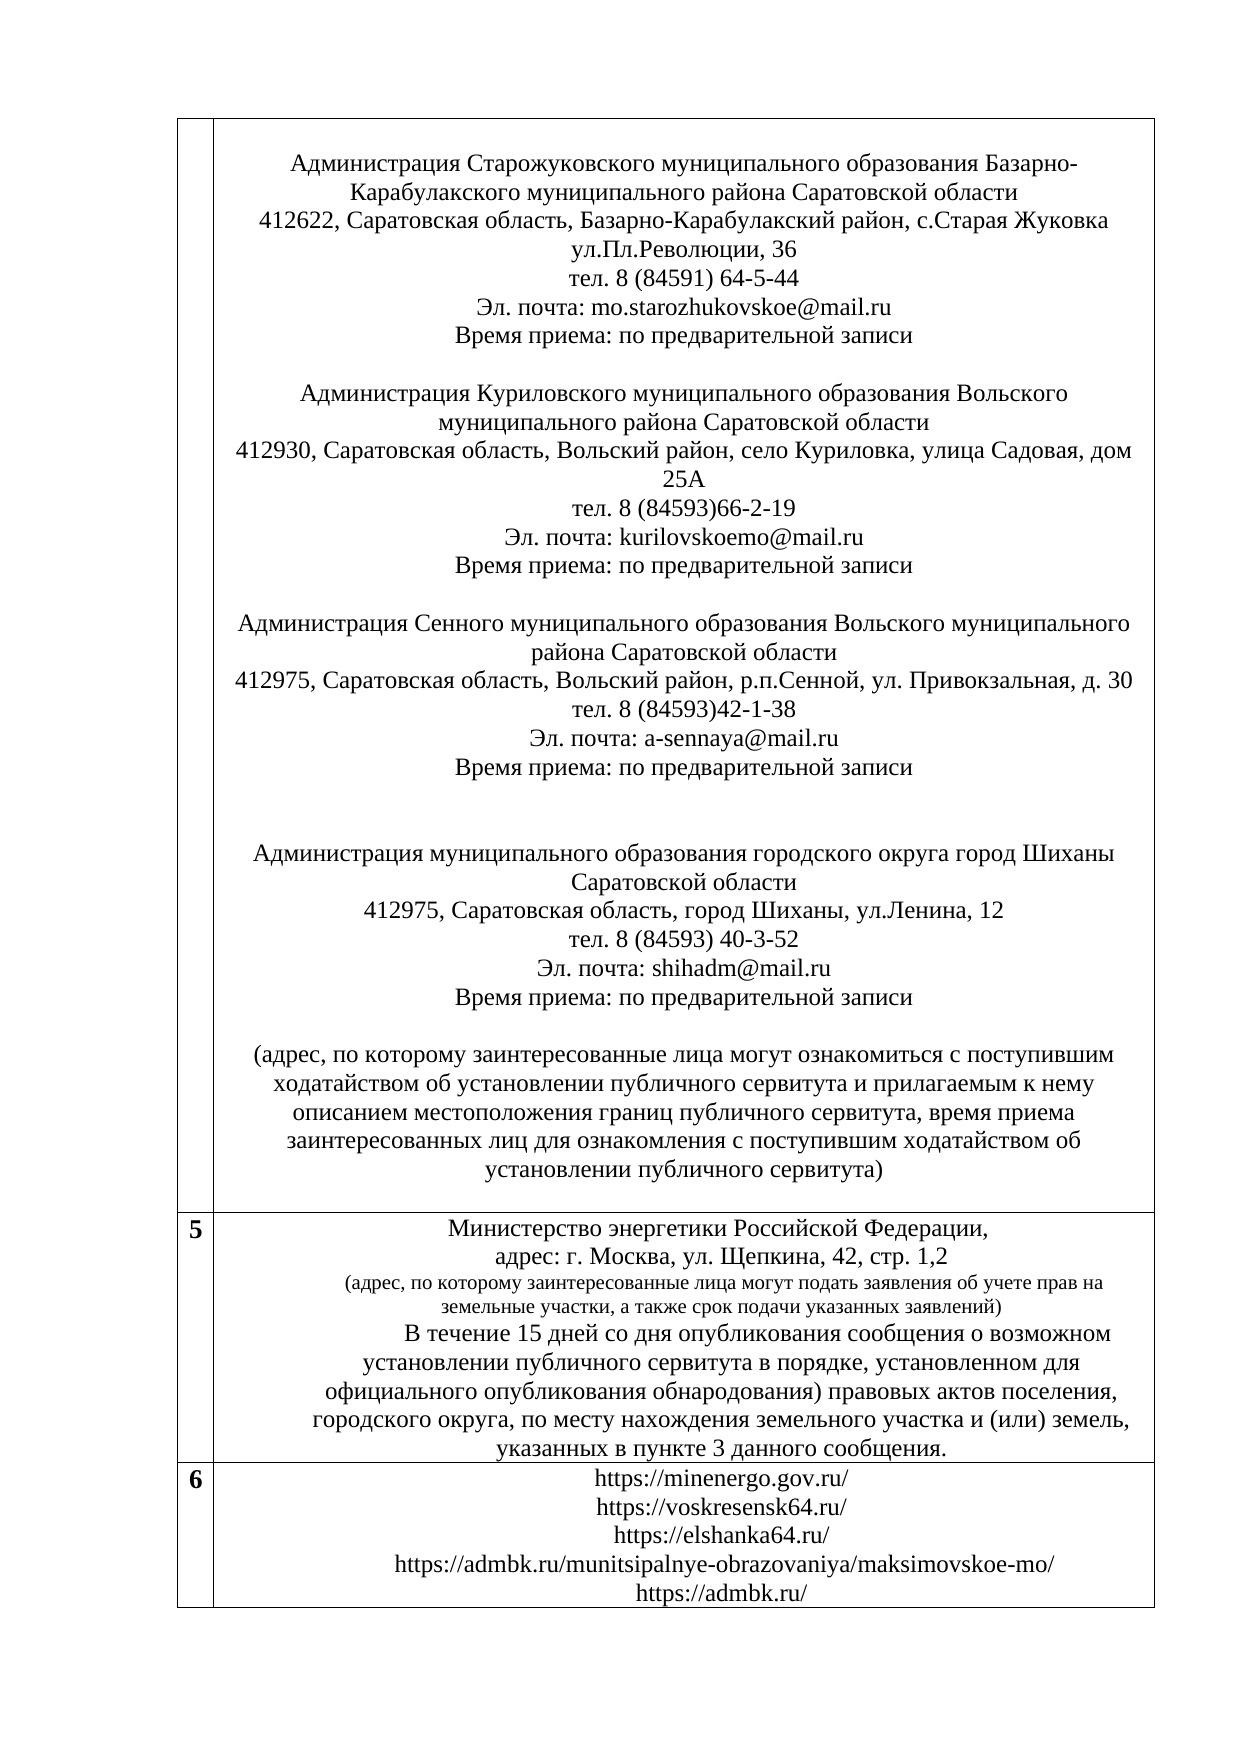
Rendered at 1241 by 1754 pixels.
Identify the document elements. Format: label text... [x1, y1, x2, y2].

table_cell 6 [178, 1463, 213, 1607]
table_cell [214, 1463, 1154, 1607]
table_cell 4 [178, 119, 213, 1212]
table_cell 5 [178, 1213, 213, 1462]
table_cell Министерство энергетики Российской Федерации, адрес: г. Москва, ул. Щепкина, 42, стр. 1,2 (адрес, по которому заинтересованные лица могут подать заявления об учете прав на земельные участки, а также срок подачи указанных заявлений) В течение 15 дней со дня опубликования сообщения о возможном установлении публичного сервитута в порядке, установленном для официального опубликования обнародования) правовых актов поселения, городского округа, по месту нахождения земельного участка и (или) земель, указанных в пункте 3 данного сообщения. [214, 1213, 1154, 1462]
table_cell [214, 119, 1154, 1212]
